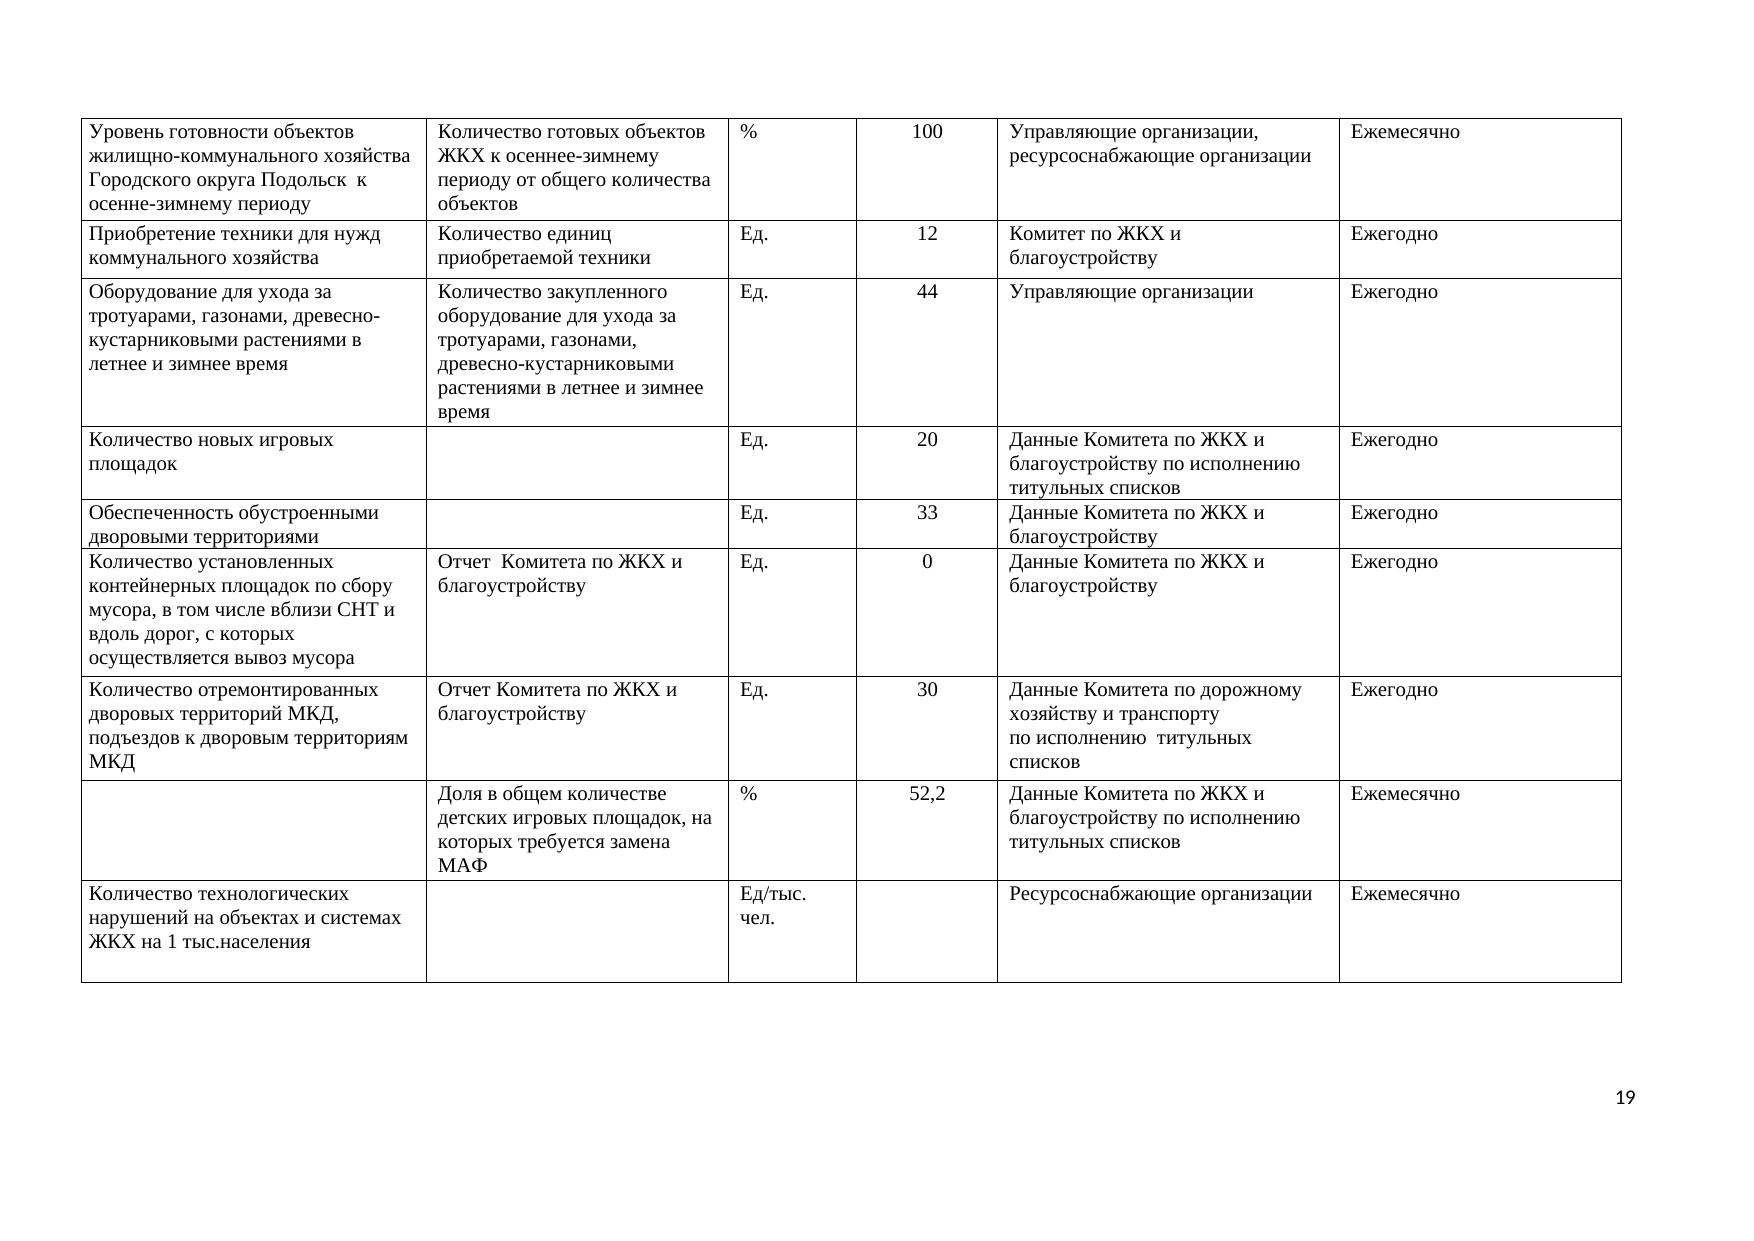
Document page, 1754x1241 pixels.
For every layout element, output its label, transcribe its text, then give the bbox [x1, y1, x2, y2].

table_cell Ед. [729, 279, 856, 426]
table_cell Количество отремонтированных дворовых территорий МКД, подъездов к дворовым территориям МКД [82, 677, 426, 779]
table_cell Данные Комитета по ЖКХ и благоустройству по исполнению титульных списков [998, 781, 1339, 880]
table_cell Количество единиц приобретаемой техники [427, 221, 728, 278]
table_cell Ед. [729, 677, 856, 779]
table_cell 33 [857, 500, 997, 548]
table_cell 44 [857, 279, 997, 426]
table_cell Ежемесячно [1340, 781, 1621, 880]
table_cell Ежегодно [1340, 500, 1621, 548]
table_cell Отчет Комитета по ЖКХ и благоустройству [427, 549, 728, 676]
table_cell Ежегодно [1340, 279, 1621, 426]
table_cell Количество установленных контейнерных площадок по сбору мусора, в том числе вблизи СНТ и вдоль дорог, с которых осуществляется вывоз мусора [82, 549, 426, 676]
table_cell 12 [857, 221, 997, 278]
table_cell Количество готовых объектов ЖКХ к осеннее-зимнему периоду от общего количества объектов [427, 119, 728, 220]
table_cell Количество технологических нарушений на объектах и системах ЖКХ на 1 тыс.населения [82, 881, 426, 982]
table_cell Ежемесячно [1340, 881, 1621, 982]
table_cell Ресурсоснабжающие организации [998, 881, 1339, 982]
table_cell Приобретение техники для нужд коммунального хозяйства [82, 221, 426, 278]
table_cell Ежегодно [1340, 221, 1621, 278]
table_cell Оборудование для ухода за тротуарами, газонами, древесно-кустарниковыми растениями в летнее и зимнее время [82, 279, 426, 426]
table_cell [427, 881, 728, 982]
table_cell 100 [857, 119, 997, 220]
table_cell Ежегодно [1340, 427, 1621, 499]
table_cell Данные Комитета по ЖКХ и благоустройству [998, 549, 1339, 676]
table_cell Ежегодно [1340, 677, 1621, 779]
table_cell Ежегодно [1340, 549, 1621, 676]
table_cell [857, 881, 997, 982]
table_cell [427, 427, 728, 499]
table_cell 52,2 [857, 781, 997, 880]
table_cell Управляющие организации [998, 279, 1339, 426]
table_cell Данные Комитета по ЖКХ и благоустройству по исполнению титульных списков [998, 427, 1339, 499]
table_cell Ед/тыс. чел. [729, 881, 856, 982]
table_cell [427, 500, 728, 548]
table_cell Ед. [729, 500, 856, 548]
table_cell Количество новых игровых площадок [82, 427, 426, 499]
table_cell Комитет по ЖКХ и благоустройству [998, 221, 1339, 278]
table_cell Ед. [729, 427, 856, 499]
table_cell Ежемесячно [1340, 119, 1621, 220]
table_cell Данные Комитета по ЖКХ и благоустройству [998, 500, 1339, 548]
table_cell 20 [857, 427, 997, 499]
table_cell Уровень готовности объектов жилищно-коммунального хозяйства Городского округа Подольск к осенне-зимнему периоду [82, 119, 426, 220]
table_cell 30 [857, 677, 997, 779]
table_cell Ед. [729, 549, 856, 676]
table_cell [82, 781, 426, 880]
table_cell Обеспеченность обустроенными дворовыми территориями [82, 500, 426, 548]
table_cell Данные Комитета по дорожному хозяйству и транспорту по исполнению титульных списков [998, 677, 1339, 779]
table_cell % [729, 119, 856, 220]
table_cell 0 [857, 549, 997, 676]
table_cell Управляющие организации, ресурсоснабжающие организации [998, 119, 1339, 220]
table_cell Доля в общем количестве детских игровых площадок, на которых требуется замена МАФ [427, 781, 728, 880]
table_cell % [729, 781, 856, 880]
table_cell Количество закупленного оборудование для ухода за тротуарами, газонами, древесно-кустарниковыми растениями в летнее и зимнее время [427, 279, 728, 426]
table_cell Отчет Комитета по ЖКХ и благоустройству [427, 677, 728, 779]
table_cell Ед. [729, 221, 856, 278]
